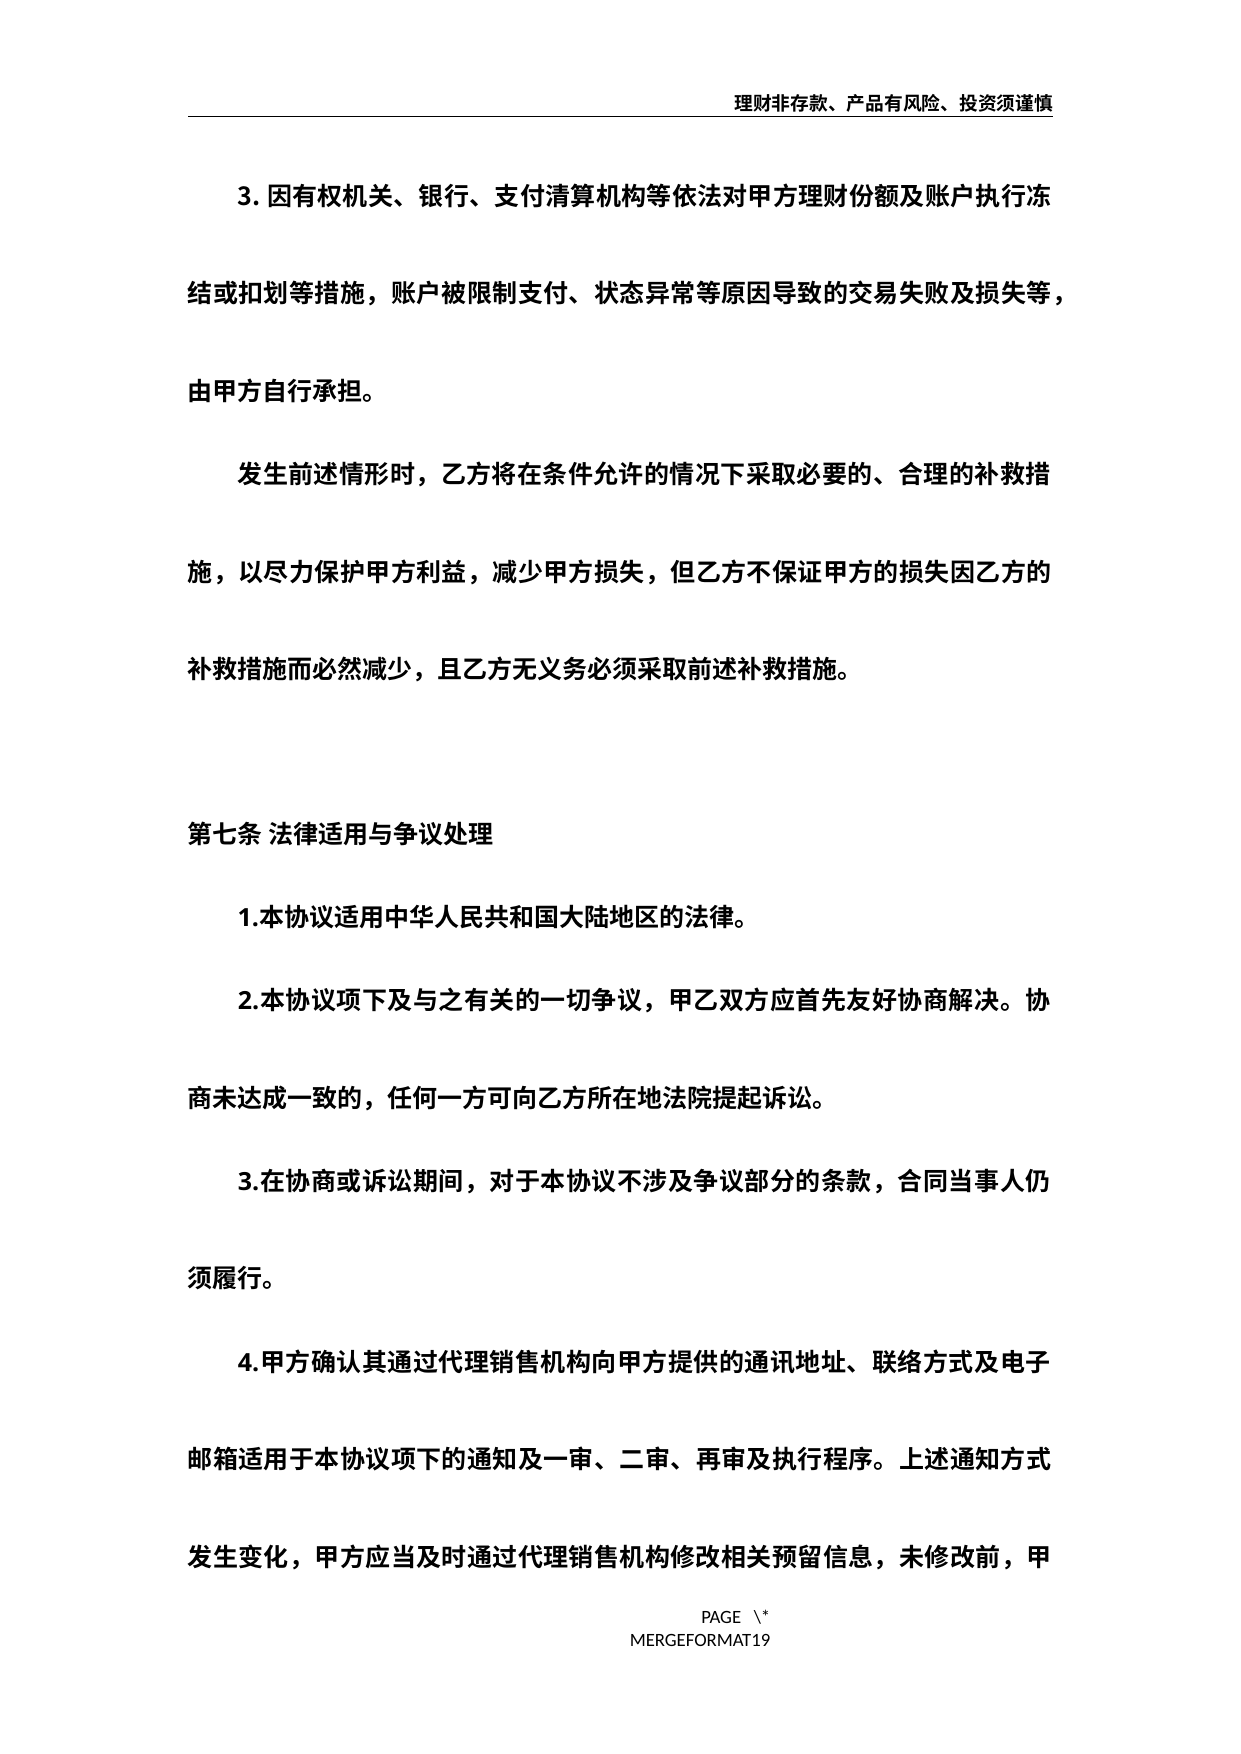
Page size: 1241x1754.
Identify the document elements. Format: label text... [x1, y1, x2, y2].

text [187, 1328, 1053, 1588]
text 3.在协商或诉讼期间，对于本协议不涉及争议部分的条款，合同当事人仍须履行。 [187, 1147, 1053, 1309]
text 2.本协议项下及与之有关的一切争议，甲乙双方应首先友好协商解决。协商未达成一致的，任何一方可向乙方所在地法院提起诉讼。 [187, 966, 1053, 1129]
text 发生前述情形时，乙方将在条件允许的情况下采取必要的、合理的补救措施，以尽力保护甲方利益，减少甲方损失，但乙方不保证甲方的损失因乙方的补救措施而必然减少，且乙方无义务必须采取前述补救措施。 [187, 440, 1053, 700]
text 3. 因有权机关、银行、支付清算机构等依法对甲方理财份额及账户执行冻结或扣划等措施，账户被限制支付、状态异常等原因导致的交易失败及损失等，由甲方自行承担。 [187, 162, 1053, 422]
text 1.本协议适用中华人民共和国大陆地区的法律。 [187, 883, 1053, 948]
text 第七条 法律适用与争议处理 [187, 800, 1053, 865]
